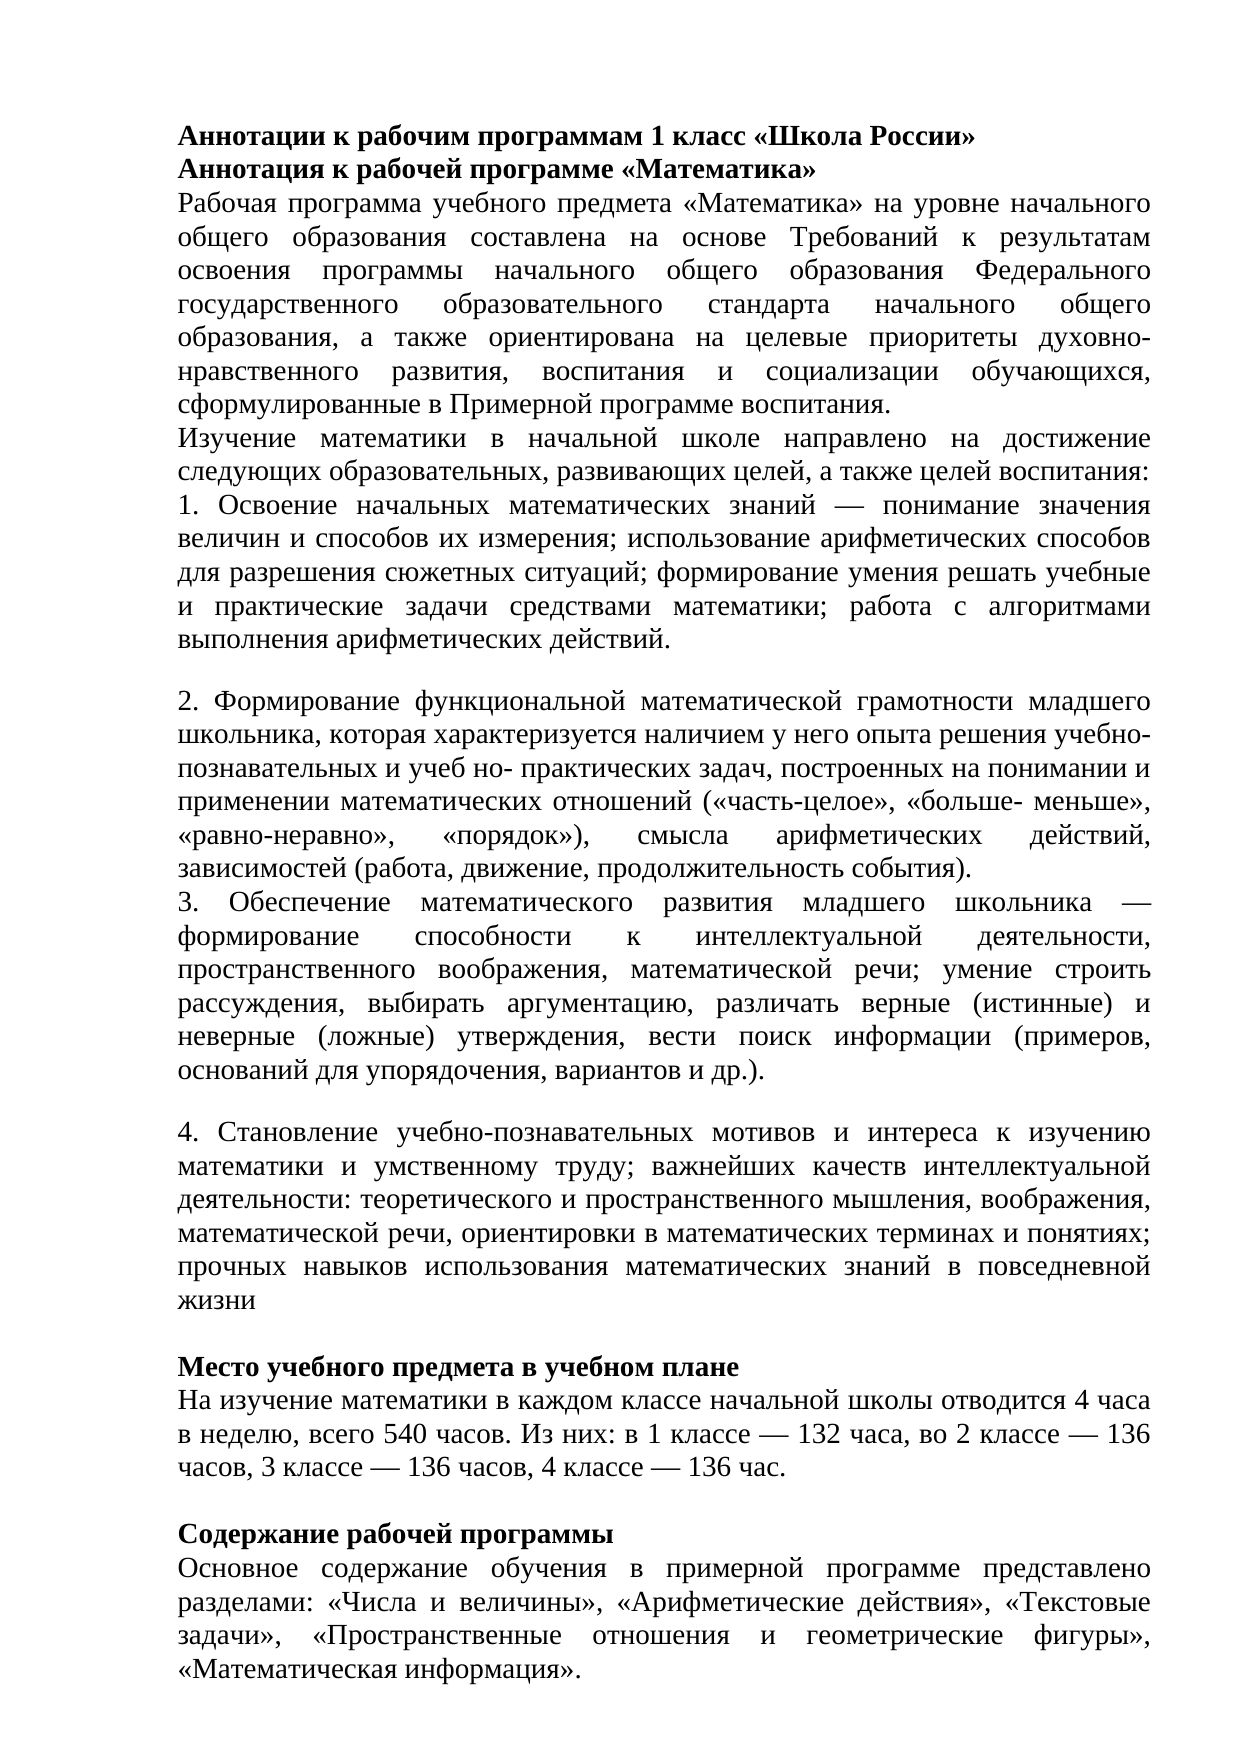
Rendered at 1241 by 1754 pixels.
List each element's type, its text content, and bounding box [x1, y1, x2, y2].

text Рабочая программа учебного предмета «Математика» на уровне начального общего образования составлена на основе Требований к результатам освоения программы начального общего образования Федерального государственного образовательного стандарта начального общего образования, а также ориентирована на целевые приоритеты духовно-нравственного развития, воспитания и социализации обучающихся, сформулированные в Примерной программе воспитания. [177, 185, 1152, 420]
text Аннотации к рабочим программам 1 класс «Школа России» [177, 118, 1152, 152]
text Аннотация к рабочей программе «Математика» [177, 152, 1152, 185]
text 1. Освоение начальных математических знаний — понимание значения величин и способов их измерения; использование арифметических способов для разрешения сюжетных ситуаций; формирование умения решать учебные и практические задачи средствами математики; работа с алгоритмами выполнения арифметических действий. [177, 487, 1152, 655]
text Место учебного предмета в учебном плане [177, 1349, 1152, 1382]
text 4. Становление учебно-познавательных мотивов и интереса к изучению математики и умственному труду; важнейших качеств интеллектуальной деятельности: теоретического и пространственного мышления, воображения, математической речи, ориентировки в математических терминах и понятиях; прочных навыков использования математических знаний в повседневной жизни [177, 1114, 1152, 1315]
text 3. Обеспечение математического развития младшего школьника — формирование способности к интеллектуальной деятельности, пространственного воображения, математической речи; умение строить рассуждения, выбирать аргументацию, различать верные (истинные) и неверные (ложные) утверждения, вести поиск информации (примеров, оснований для упорядочения, вариантов и др.). [177, 884, 1152, 1085]
text Изучение математики в начальной школе направлено на достижение следующих образовательных, развивающих целей, а также целей воспитания: [177, 420, 1152, 487]
text Содержание рабочей программы [177, 1517, 1152, 1550]
text На изучение математики в каждом классе начальной школы отводится 4 часа в неделю, всего 540 часов. Из них: в 1 классе — 132 часа, во 2 классе — 136 часов, 3 классе — 136 часов, 4 классе — 136 час. [177, 1382, 1152, 1483]
text 2. Формирование функциональной математической грамотности младшего школьника, которая характеризуется наличием у него опыта решения учебно- познавательных и учеб но- практических задач, построенных на понимании и применении математических отношений («часть-целое», «больше- меньше», «равно-неравно», «порядок»), смысла арифметических действий, зависимостей (работа, движение, продолжительность события). [177, 683, 1152, 884]
text Основное содержание обучения в примерной программе представлено разделами: «Числа и величины», «Арифметические действия», «Текстовые задачи», «Пространственные отношения и геометрические фигуры», «Математическая информация». [177, 1550, 1152, 1684]
